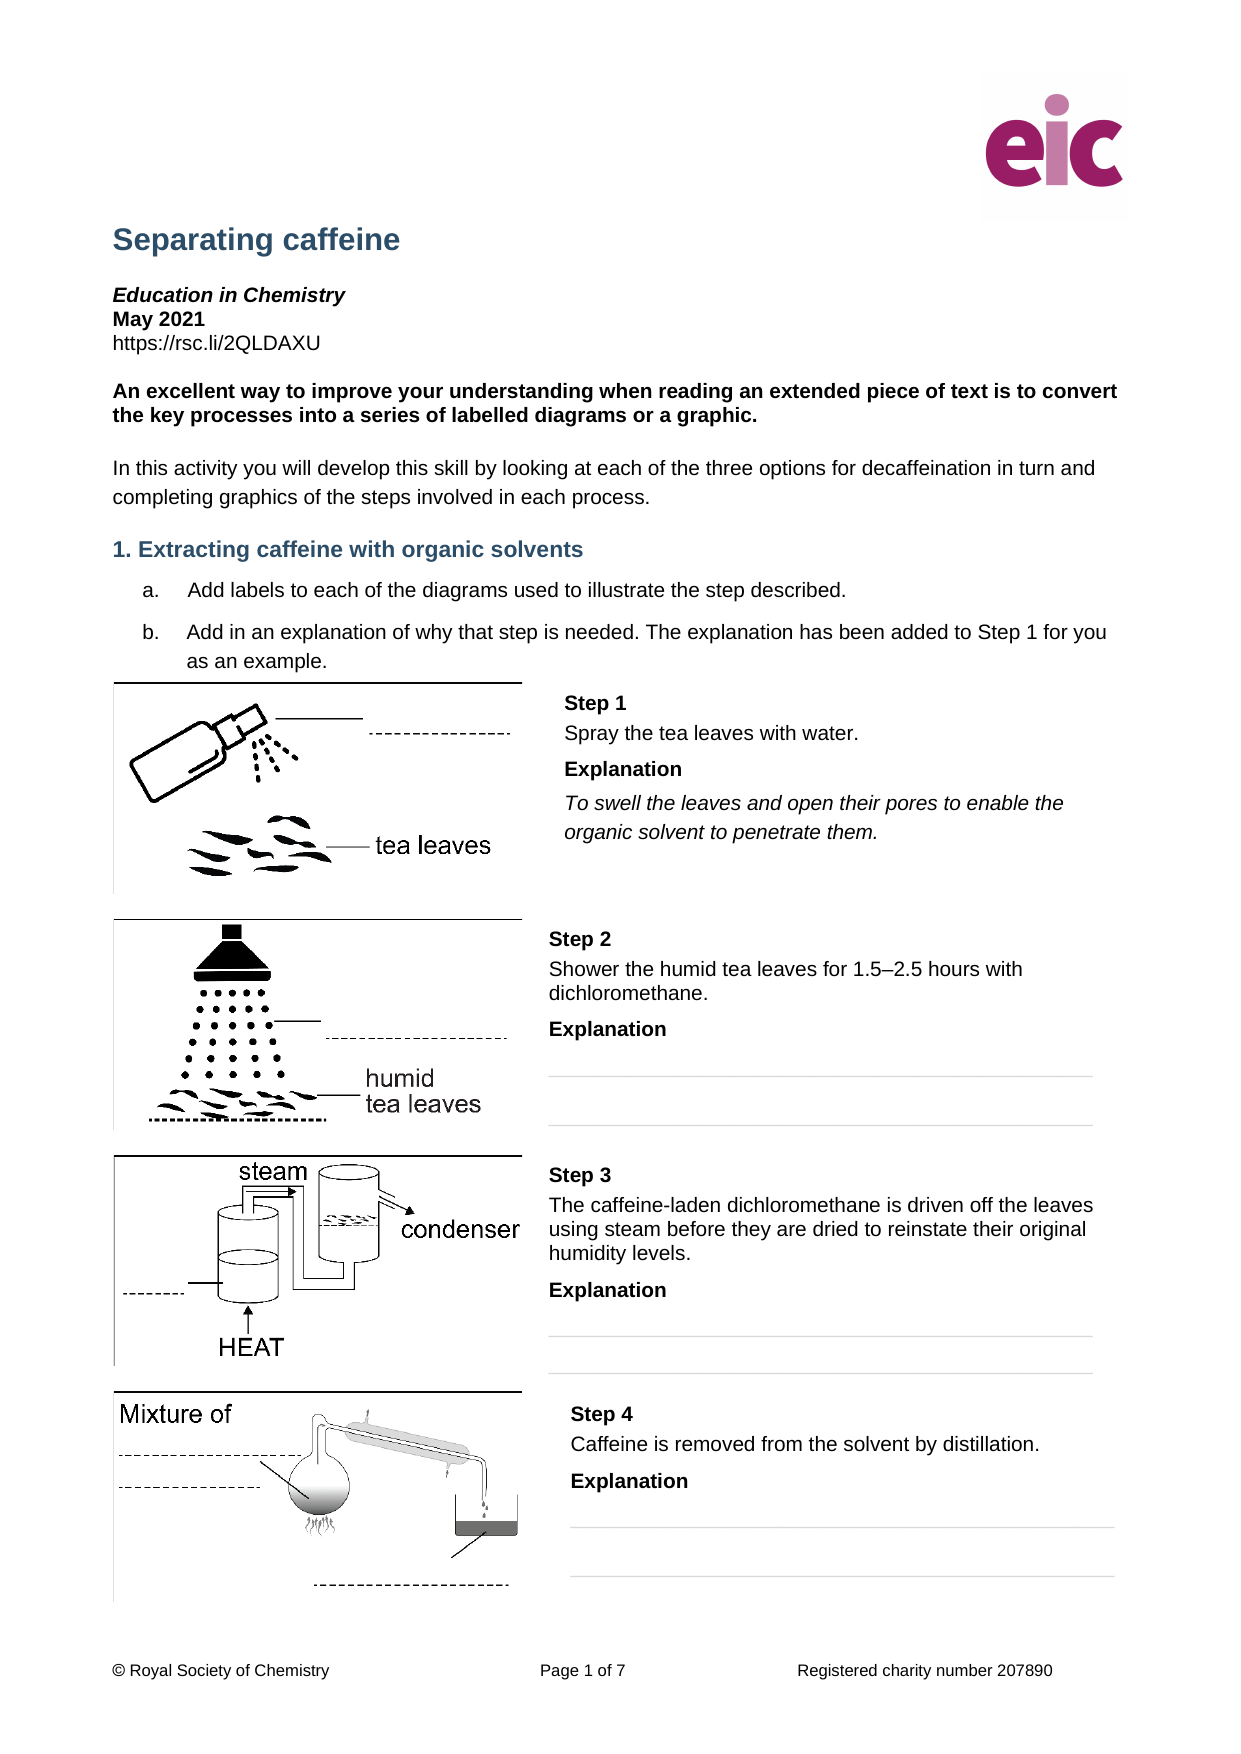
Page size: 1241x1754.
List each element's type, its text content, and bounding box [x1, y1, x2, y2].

text In this activity you will develop this skill by looking at each of the three options for decaffeination in turn and completing graphics of the steps involved in each process. [112, 452, 1128, 511]
subtitle 1. Extracting caffeine with organic solvents [112, 536, 1128, 562]
text Education in Chemistry May 2021 https://rsc.li/2QLDAXU [112, 282, 1128, 354]
picture [112, 919, 522, 1129]
text a. Add labels to each of the diagrams used to illustrate the step described. [112, 574, 1128, 603]
picture [112, 682, 522, 893]
picture [112, 1391, 522, 1601]
text An excellent way to improve your understanding when reading an extended piece of text is to convert the key processes into a series of labelled diagrams or a graphic. [112, 379, 1128, 427]
subtitle Separating caffeine [112, 221, 1128, 257]
picture [112, 1155, 522, 1365]
picture [980, 73, 1128, 222]
text b. Add in an explanation of why that step is needed. The explanation has been added to Step 1 for you as an example. [142, 616, 1128, 674]
